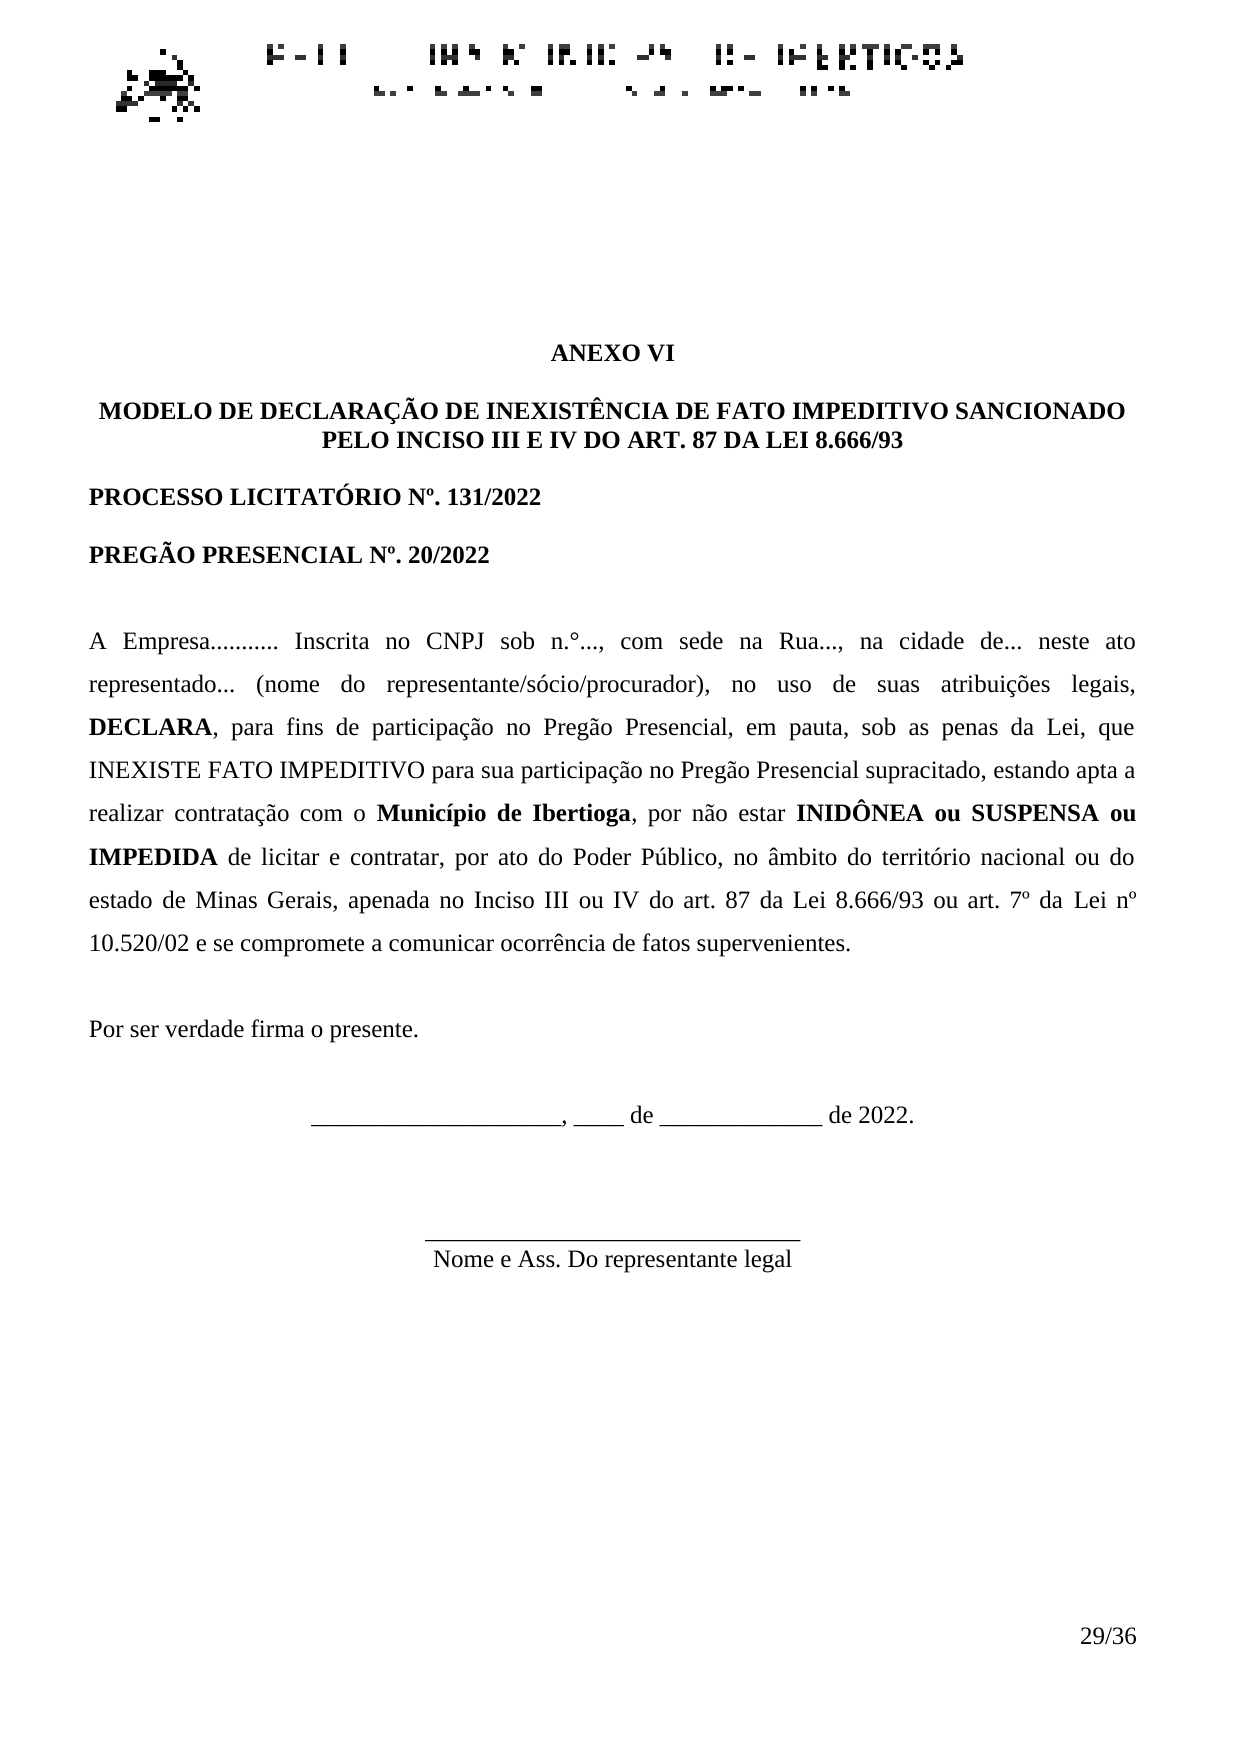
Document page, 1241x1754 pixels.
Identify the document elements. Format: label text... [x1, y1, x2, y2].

text Por ser verdade firma o presente. [89, 1014, 1137, 1043]
text ____________________, ____ de _____________ de 2022. [89, 1100, 1137, 1129]
text A Empresa........... Inscrita no CNPJ sob n.°..., com sede na Rua..., na cidade de... neste ato representado... (nome do representante/sócio/procurador), no uso de suas atribuições legais, DECLARA, para fins de participação no Pregão Presencial, em pauta, sob as penas da Lei, que INEXISTE FATO IMPEDITIVO para sua participação no Pregão Presencial supracitado, estando apta a realizar contratação com o Município de Ibertioga, por não estar INIDÔNEA ou SUSPENSA ou IMPEDIDA de licitar e contratar, por ato do Poder Público, no âmbito do território nacional ou do estado de Minas Gerais, apenada no Inciso III ou IV do art. 87 da Lei 8.666/93 ou art. 7º da Lei nº 10.520/02 e se compromete a comunicar ocorrência de fatos supervenientes. [89, 626, 1137, 957]
text ANEXO VI [89, 338, 1137, 367]
text ______________________________ [89, 1215, 1137, 1244]
text MODELO DE DECLARAÇÃO DE INEXISTÊNCIA DE FATO IMPEDITIVO SANCIONADO PELO INCISO III E IV DO ART. 87 DA LEI 8.666/93 [89, 396, 1137, 453]
text Nome e Ass. Do representante legal [89, 1244, 1137, 1273]
text PREGÃO PRESENCIAL Nº. 20/2022 [89, 540, 1137, 568]
text PROCESSO LICITATÓRIO Nº. 131/2022 [89, 482, 1137, 511]
